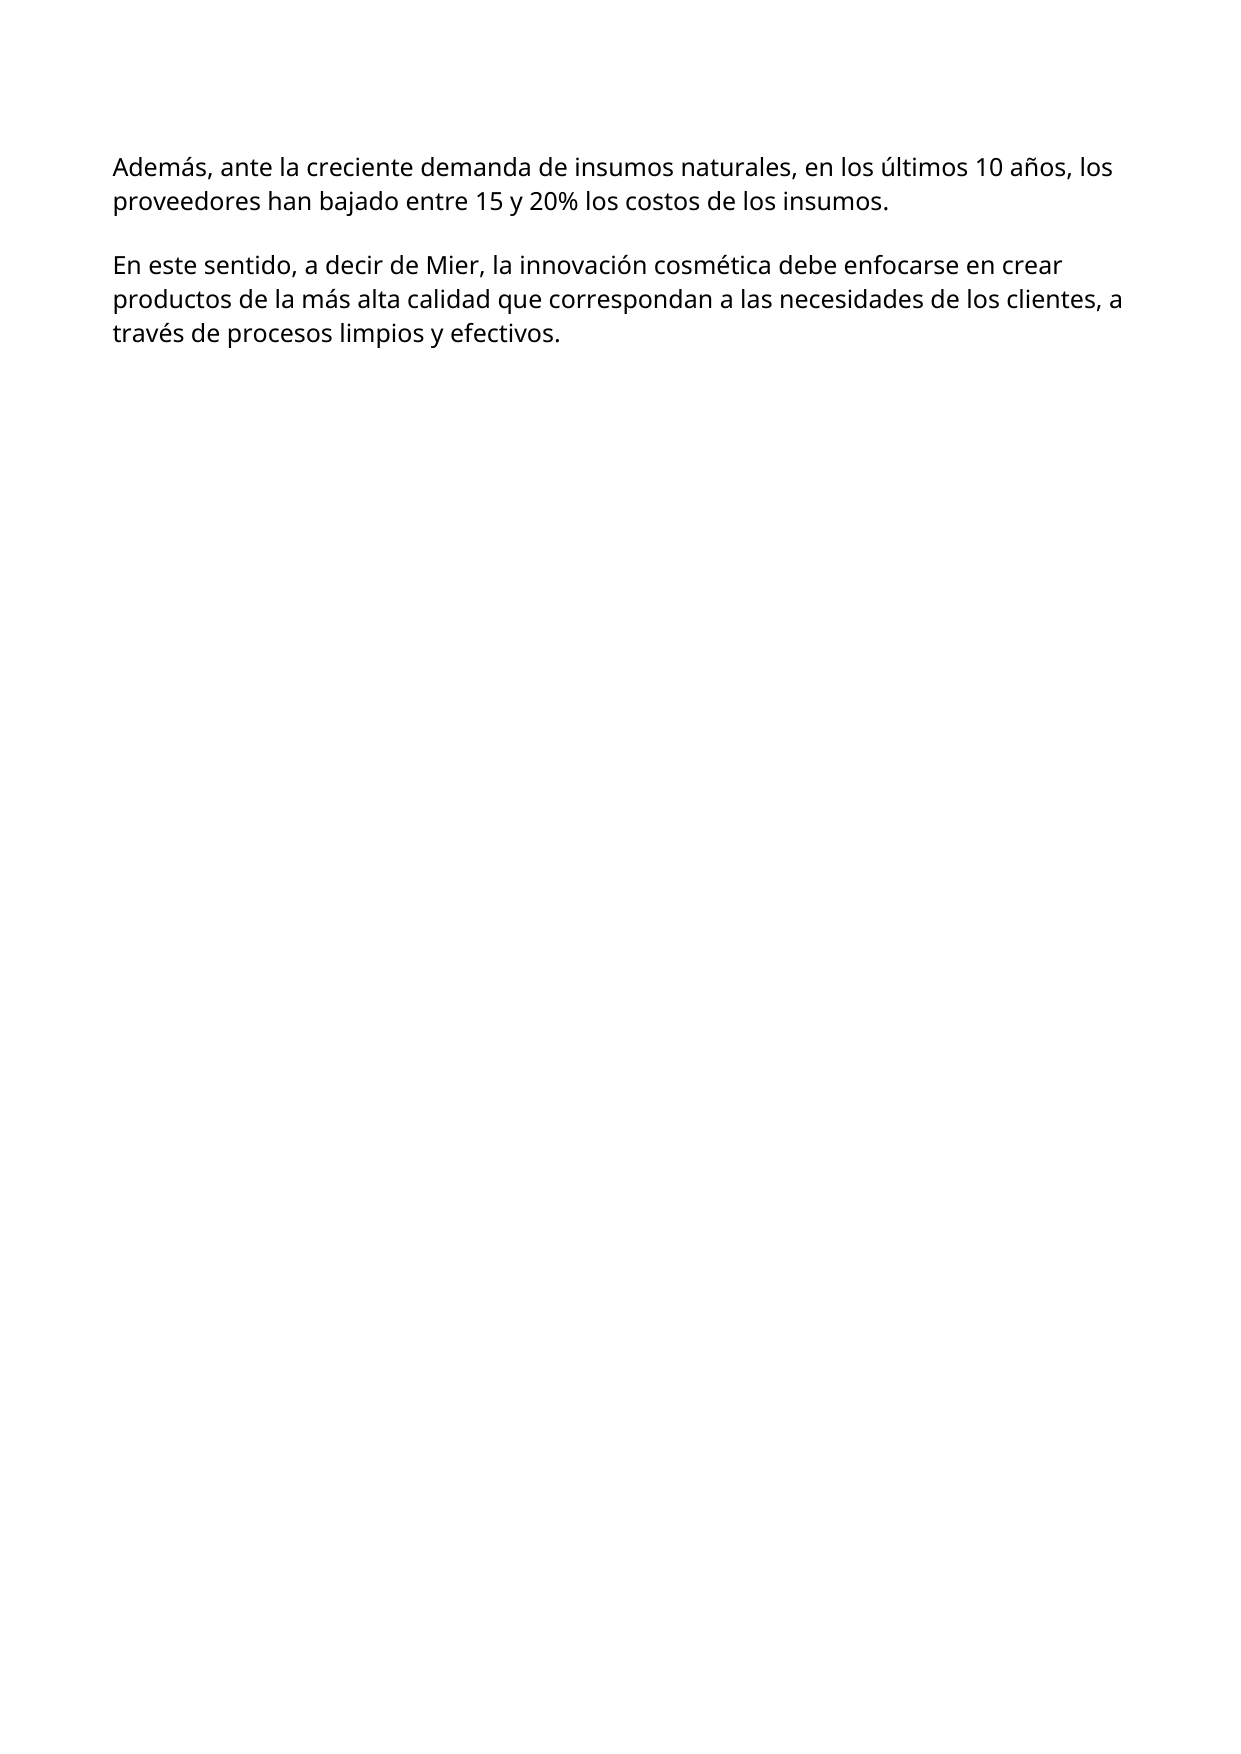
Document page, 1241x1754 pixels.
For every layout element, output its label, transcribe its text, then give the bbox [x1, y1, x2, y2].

text Además, ante la creciente demanda de insumos naturales, en los últimos 10 años, los proveedores han bajado entre 15 y 20% los costos de los insumos. [112, 150, 1128, 218]
text En este sentido, a decir de Mier, la innovación cosmética debe enfocarse en crear productos de la más alta calidad que correspondan a las necesidades de los clientes, a través de procesos limpios y efectivos. [112, 247, 1128, 349]
